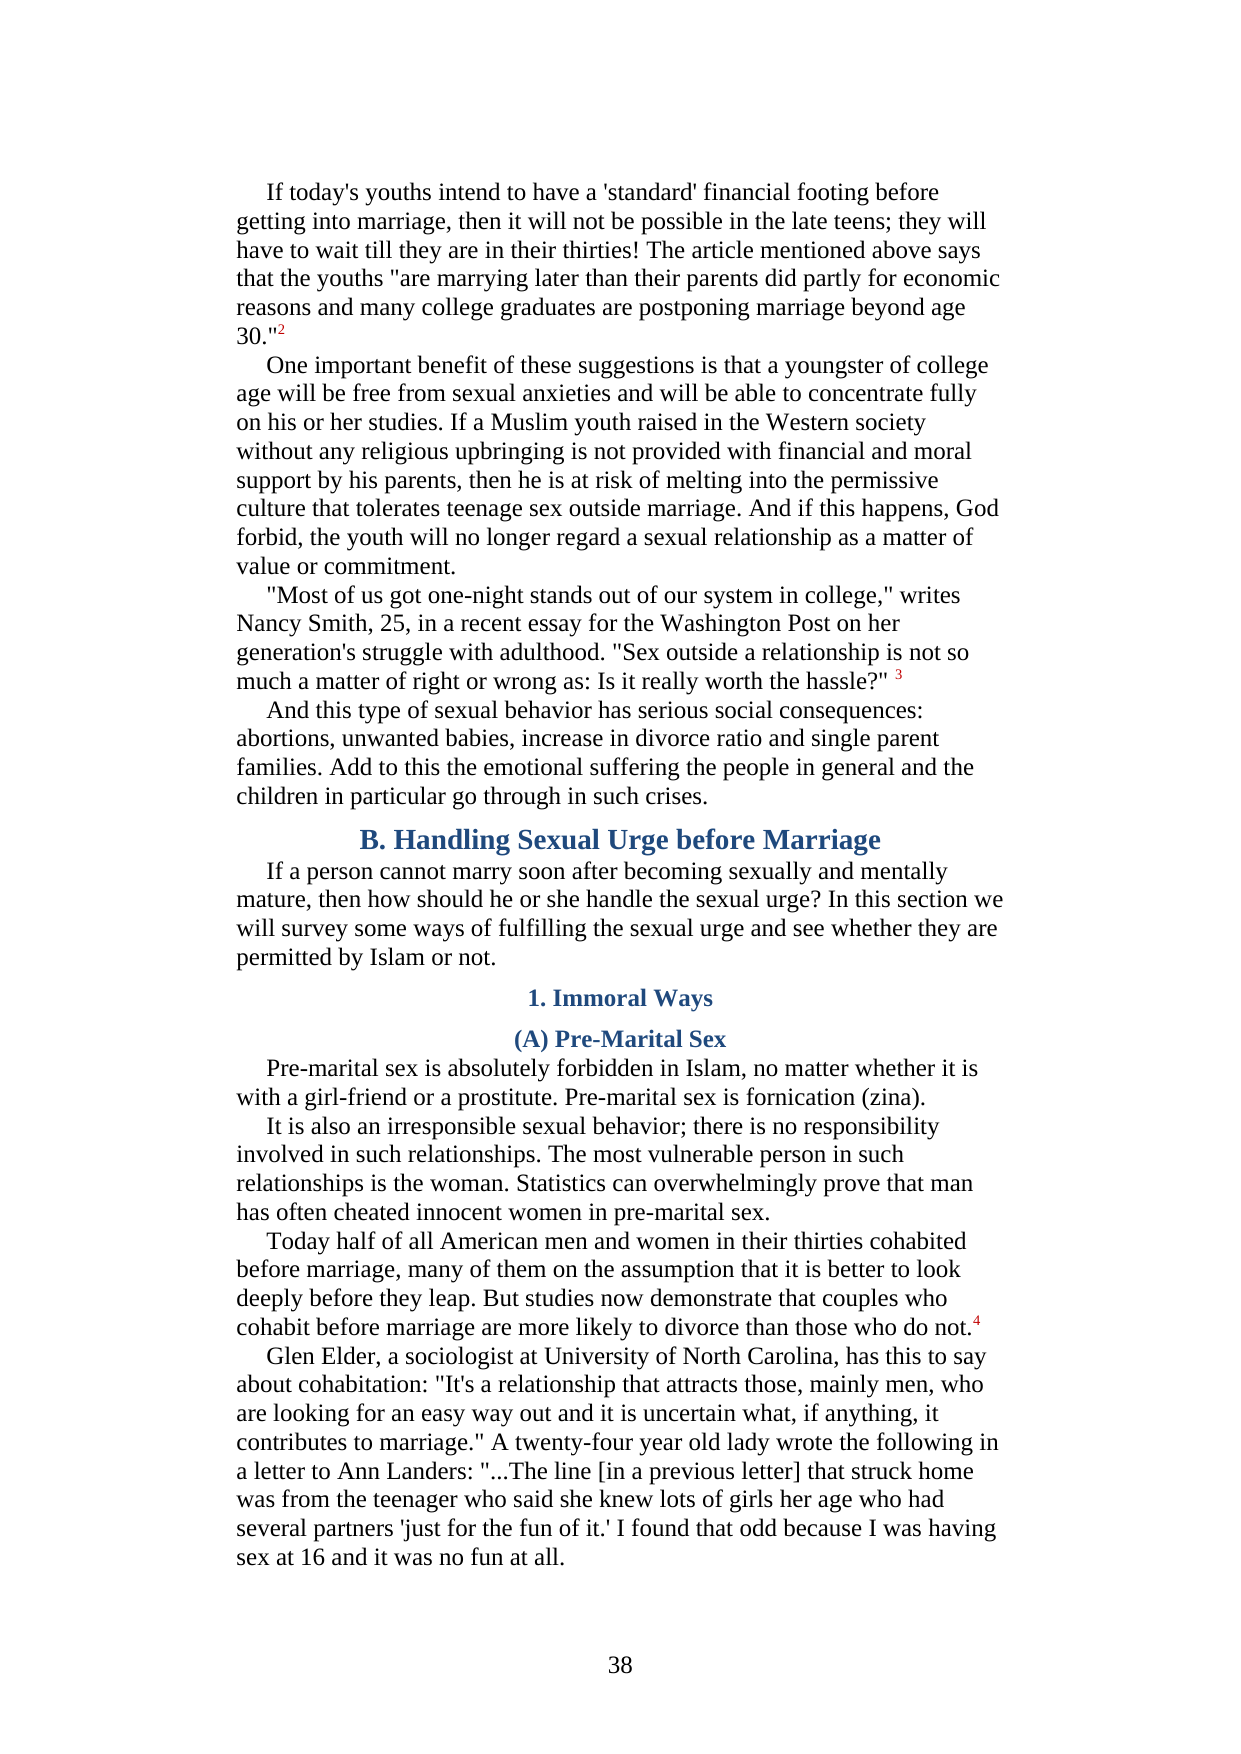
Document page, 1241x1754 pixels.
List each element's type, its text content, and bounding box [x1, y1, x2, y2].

text One important benefit of these suggestions is that a youngster of college age will be free from sexual anxieties and will be able to concentrate fully on his or her studies. If a Muslim youth raised in the Western society without any religious upbringing is not provided with financial and moral support by his parents, then he is at risk of melting into the permissive culture that tolerates teenage sex outside marriage. And if this happens, God forbid, the youth will no longer regard a sexual relationship as a matter of value or commitment. [236, 350, 1004, 580]
subtitle (A) Pre-Marital Sex [236, 1024, 1004, 1053]
text Today half of all American men and women in their thirties cohabited before marriage, many of them on the assumption that it is better to look deeply before they leap. But studies now demonstrate that couples who cohabit before marriage are more likely to divorce than those who do not.4 [236, 1226, 1004, 1341]
text "Most of us got one-night stands out of our system in college," writes Nancy Smith, 25, in a recent essay for the Washington Post on her generation's struggle with adulthood. "Sex outside a relationship is not so much a matter of right or wrong as: Is it really worth the hassle?" 3 [236, 580, 1004, 695]
text Glen Elder, a sociologist at University of North Carolina, has this to say about cohabitation: "It's a relationship that attracts those, mainly men, who are looking for an easy way out and it is uncertain what, if anything, it contributes to marriage." A twenty-four year old lady wrote the following in a letter to Ann Landers: "...The line [in a previous letter] that struck home was from the teenager who said she knew lots of girls her age who had several partners 'just for the fun of it.' I found that odd because I was having sex at 16 and it was no fun at all. [236, 1341, 1004, 1571]
subtitle B. Handling Sexual Urge before Marriage [236, 822, 1004, 856]
text If today's youths intend to have a 'standard' financial footing before getting into marriage, then it will not be possible in the late teens; they will have to wait till they are in their thirties! The article mentioned above says that the youths "are marrying later than their parents did partly for economic reasons and many college graduates are postponing marriage beyond age 30."2 [236, 177, 1004, 350]
text And this type of sexual behavior has serious social consequences: abortions, unwanted babies, increase in divorce ratio and single parent families. Add to this the emotional suffering the people in general and the children in particular go through in such crises. [236, 695, 1004, 810]
text It is also an irresponsible sexual behavior; there is no responsibility involved in such relationships. The most vulnerable person in such relationships is the woman. Statistics can overwhelmingly prove that man has often cheated innocent women in pre-marital sex. [236, 1111, 1004, 1226]
text If a person cannot marry soon after becoming sexually and mentally mature, then how should he or she handle the sexual urge? In this section we will survey some ways of fulfilling the sexual urge and see whether they are permitted by Islam or not. [236, 856, 1004, 971]
text Pre-marital sex is absolutely forbidden in Islam, no matter whether it is with a girl-friend or a prostitute. Pre-marital sex is fornication (zina). [236, 1053, 1004, 1111]
subtitle 1. Immoral Ways [236, 983, 1004, 1012]
